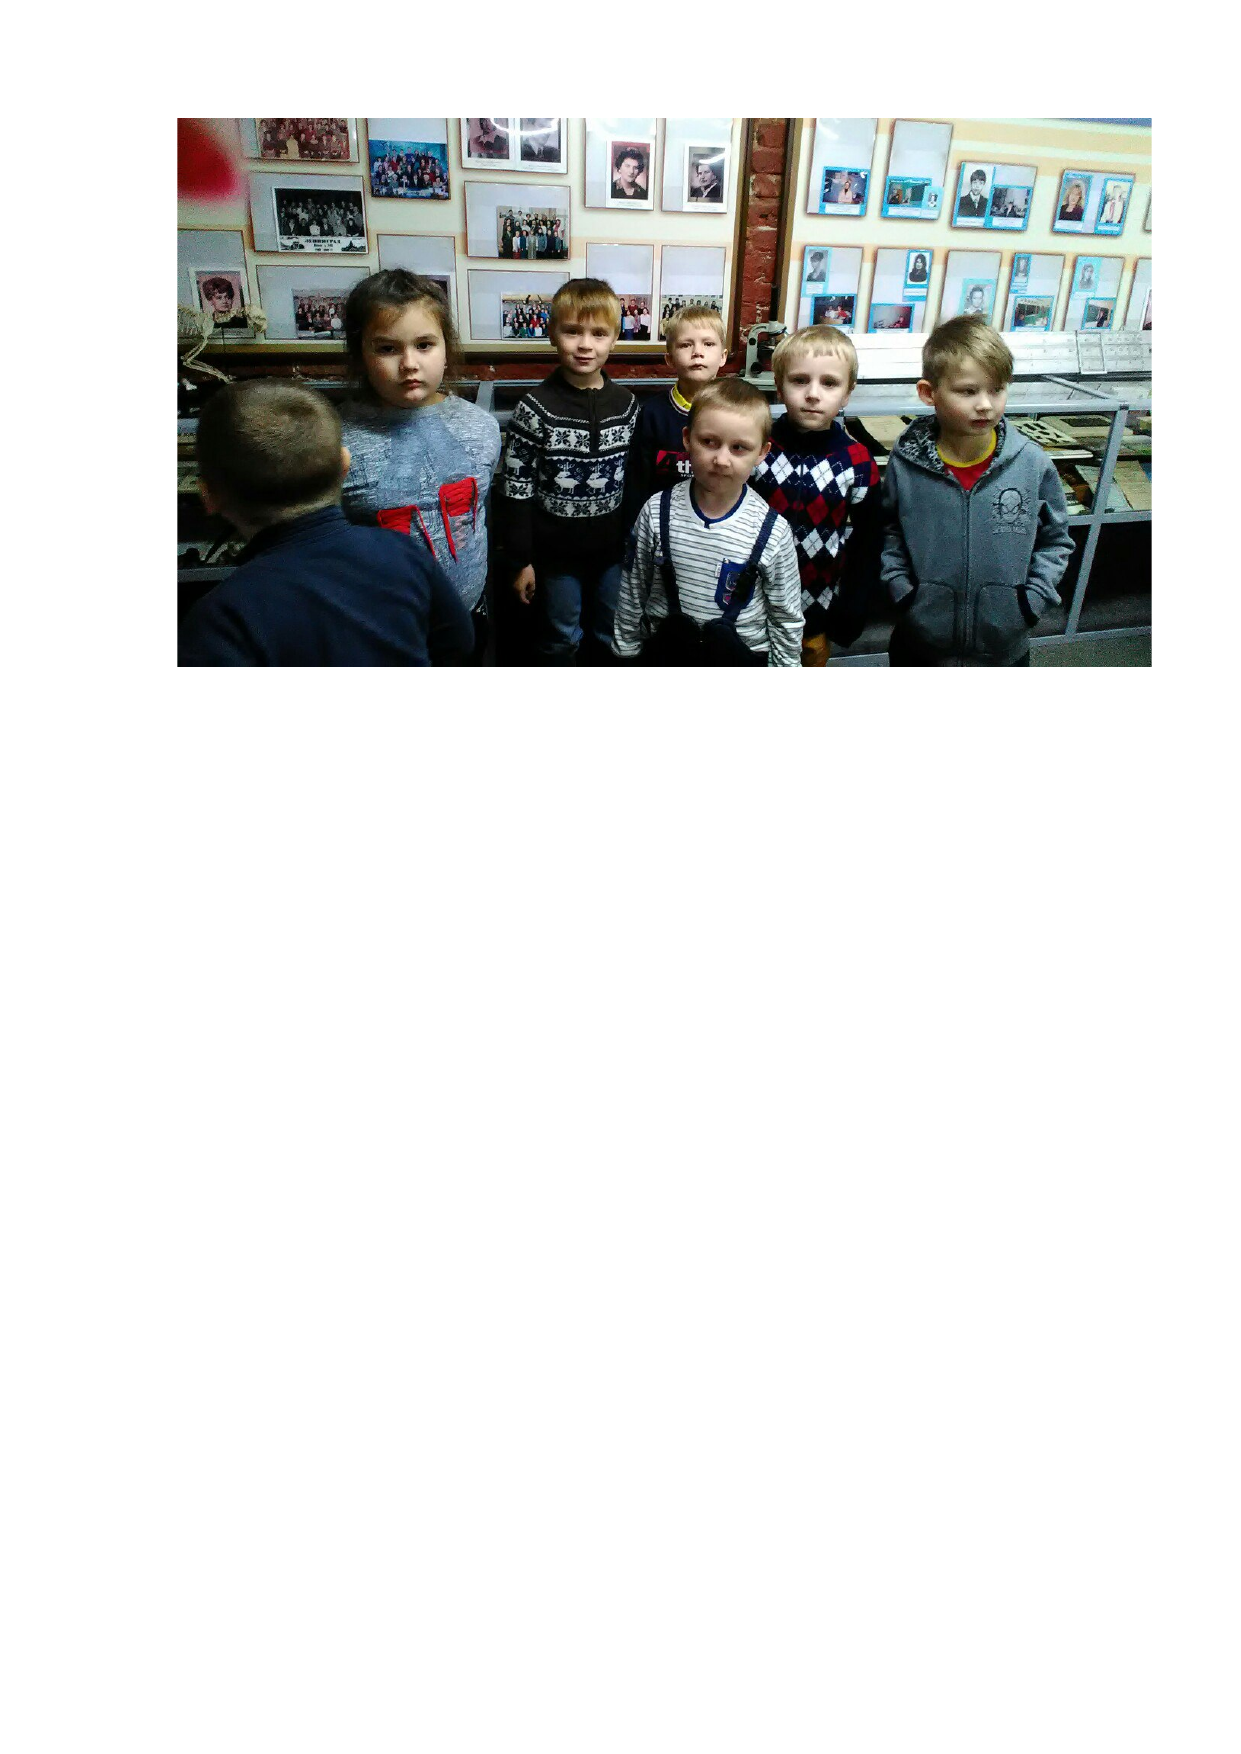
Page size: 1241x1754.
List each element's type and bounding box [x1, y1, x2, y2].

picture [177, 118, 1152, 667]
